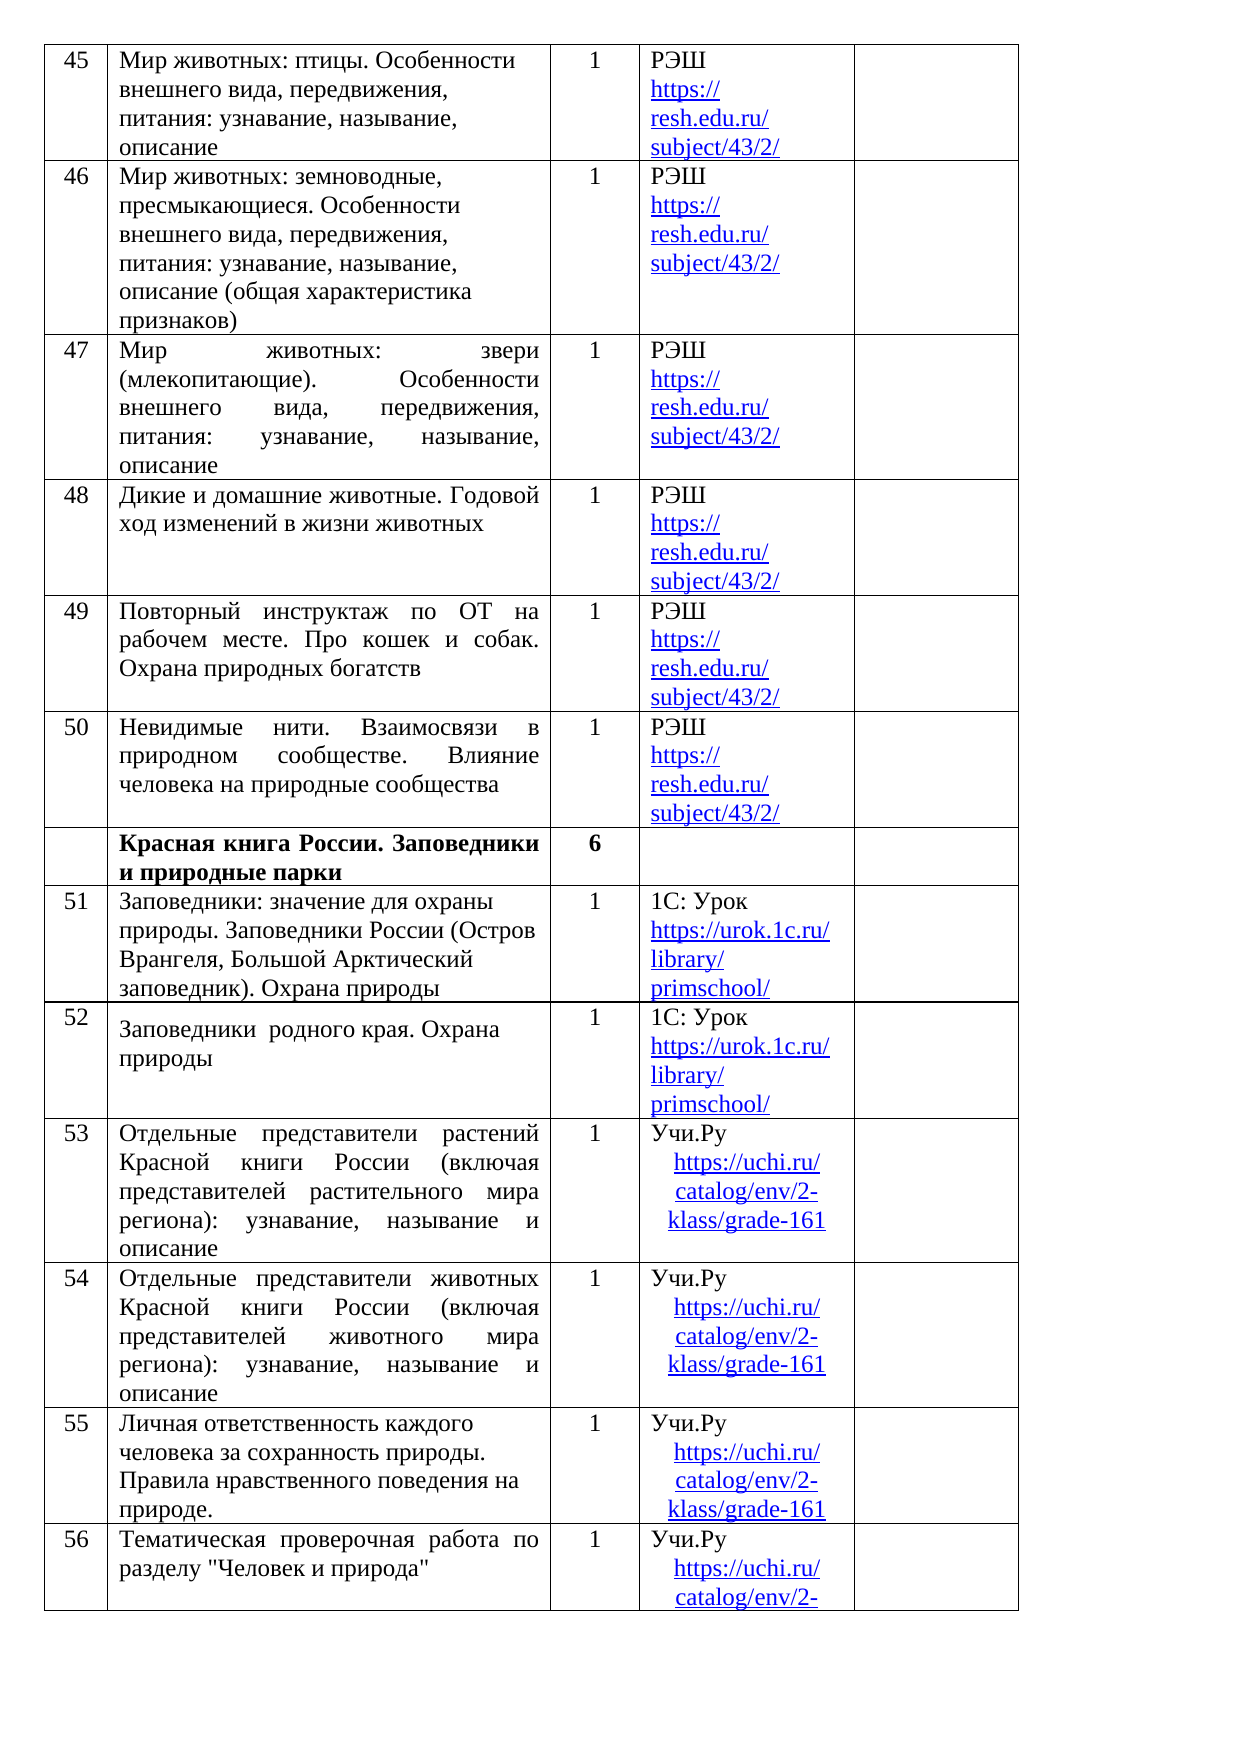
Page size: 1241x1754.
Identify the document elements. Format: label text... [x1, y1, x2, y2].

table_cell [855, 1524, 1018, 1610]
table_cell [855, 712, 1018, 827]
table_cell 1 [551, 1119, 639, 1262]
table_cell [640, 828, 854, 885]
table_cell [640, 1524, 854, 1610]
table_cell Мир животных: птицы. Особенности внешнего вида, передвижения, питания: узнавание, называние, описание [108, 45, 550, 160]
table_cell Красная книга России. Заповедники и природные парки [108, 828, 550, 885]
table_cell Повторный инструктаж по ОТ на рабочем месте. Про кошек и собак. Охрана природных богатств [108, 596, 550, 711]
table_cell [855, 828, 1018, 885]
table_cell 55 [45, 1408, 107, 1523]
table_cell [855, 335, 1018, 479]
table_cell [855, 886, 1018, 1001]
table_cell 1 [551, 335, 639, 479]
table_cell 53 [45, 1119, 107, 1262]
table_cell РЭШ https://resh.edu.ru/subject/43/2/ [640, 480, 854, 595]
table_cell 48 [45, 480, 107, 595]
table_cell РЭШ https://resh.edu.ru/subject/43/2/ [640, 335, 854, 479]
table_cell 1 [551, 45, 639, 160]
table_cell 1 [551, 1003, 639, 1117]
table_cell 52 [45, 1003, 107, 1117]
table_cell Невидимые нити. Взаимосвязи в природном сообществе. Влияние человека на природные сообщества [108, 712, 550, 827]
table_cell 49 [45, 596, 107, 711]
table_cell 51 [45, 886, 107, 1001]
table_cell 54 [45, 1263, 107, 1407]
table_cell Заповедники: значение для охраны природы. Заповедники России (Остров Врангеля, Большой Арктический заповедник). Охрана природы [108, 886, 550, 1001]
table_cell [855, 1263, 1018, 1407]
table_cell Отдельные представители растений Красной книги России (включая представителей растительного мира региона): узнавание, называние и описание [108, 1119, 550, 1262]
table_cell 6 [551, 828, 639, 885]
table_cell 1 [551, 596, 639, 711]
table_cell 46 [45, 161, 107, 334]
table_cell 1С: Урок https://urok.1c.ru/library/primschool/ [640, 886, 854, 1001]
table_cell 1 [551, 712, 639, 827]
table_cell 1 [551, 886, 639, 1001]
table_cell 45 [45, 45, 107, 160]
table_cell Учи.Ру https://uchi.ru/catalog/env/2-klass/grade-161 [640, 1263, 854, 1407]
table_cell [855, 161, 1018, 334]
table_cell 1С: Урок https://urok.1c.ru/library/primschool/ [640, 1003, 854, 1117]
table_cell [855, 1003, 1018, 1117]
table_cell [640, 45, 854, 160]
table_cell [45, 828, 107, 885]
table_cell [855, 596, 1018, 711]
table_cell Отдельные представители животных Красной книги России (включая представителей животного мира региона): узнавание, называние и описание [108, 1263, 550, 1407]
table_cell РЭШ https://resh.edu.ru/subject/43/2/ [640, 596, 854, 711]
table_cell [855, 480, 1018, 595]
table_cell Учи.Ру https://uchi.ru/catalog/env/2-klass/grade-161 [640, 1119, 854, 1262]
table_cell РЭШ https://resh.edu.ru/subject/43/2/ [640, 712, 854, 827]
table_cell 1 [551, 1524, 639, 1610]
table_cell Дикие и домашние животные. Годовой ход изменений в жизни животных [108, 480, 550, 595]
table_cell 50 [45, 712, 107, 827]
table_cell 56 [45, 1524, 107, 1610]
table_cell Мир животных: земноводные, пресмыкающиеся. Особенности внешнего вида, передвижения, питания: узнавание, называние, описание (общая характеристика признаков) [108, 161, 550, 334]
table_cell 1 [551, 1263, 639, 1407]
table_cell РЭШ https://resh.edu.ru/subject/43/2/ [640, 161, 854, 334]
table_cell [855, 1119, 1018, 1262]
table_cell 1 [551, 1408, 639, 1523]
table_cell Мир животных: звери (млекопитающие). Особенности внешнего вида, передвижения, питания: узнавание, называние, описание [108, 335, 550, 479]
table_cell Заповедники родного края. Охрана природы [108, 1003, 550, 1117]
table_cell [108, 1524, 550, 1610]
table_cell 47 [45, 335, 107, 479]
table_cell [855, 45, 1018, 160]
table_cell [640, 1408, 854, 1523]
table_cell [855, 1408, 1018, 1523]
table_cell Личная ответственность каждого человека за сохранность природы. Правила нравственного поведения на природе. [108, 1408, 550, 1523]
table_cell 1 [551, 480, 639, 595]
table_cell 1 [551, 161, 639, 334]
